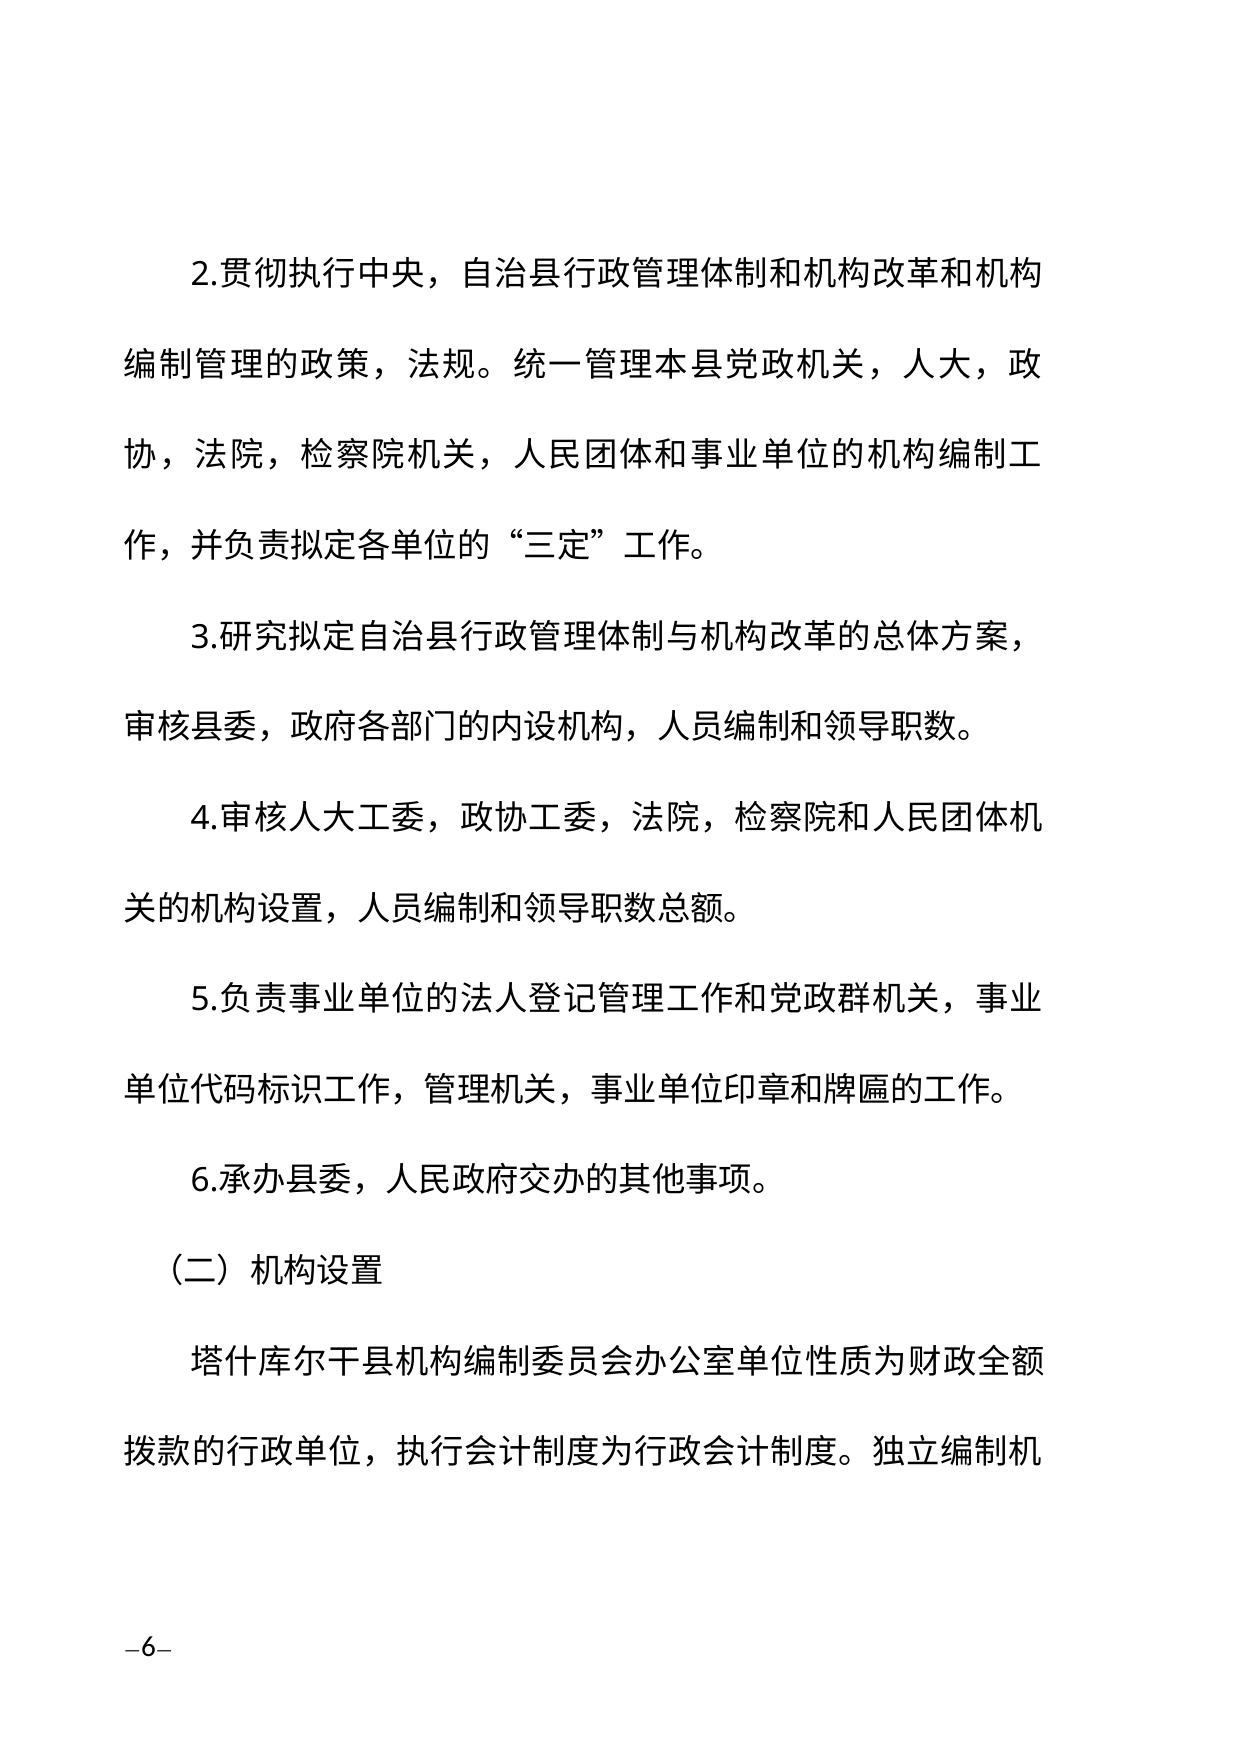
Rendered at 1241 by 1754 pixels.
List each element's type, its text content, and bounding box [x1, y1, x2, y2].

text 4.审核人大工委，政协工委，法院，检察院和人民团体机关的机构设置，人员编制和领导职数总额。 [124, 769, 1044, 951]
text 5.负责事业单位的法人登记管理工作和党政群机关，事业单位代码标识工作，管理机关，事业单位印章和牌匾的工作。 [124, 951, 1044, 1132]
text （二）机构设置 [124, 1223, 1044, 1313]
text 6.承办县委，人民政府交办的其他事项。 [124, 1132, 1044, 1223]
text 2.贯彻执行中央，自治县行政管理体制和机构改革和机构编制管理的政策，法规。统一管理本县党政机关，人大，政协，法院，检察院机关，人民团体和事业单位的机构编制工作，并负责拟定各单位的“三定”工作。 [124, 226, 1044, 588]
text 3.研究拟定自治县行政管理体制与机构改革的总体方案，审核县委，政府各部门的内设机构，人员编制和领导职数。 [124, 588, 1044, 769]
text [124, 1313, 1044, 1494]
